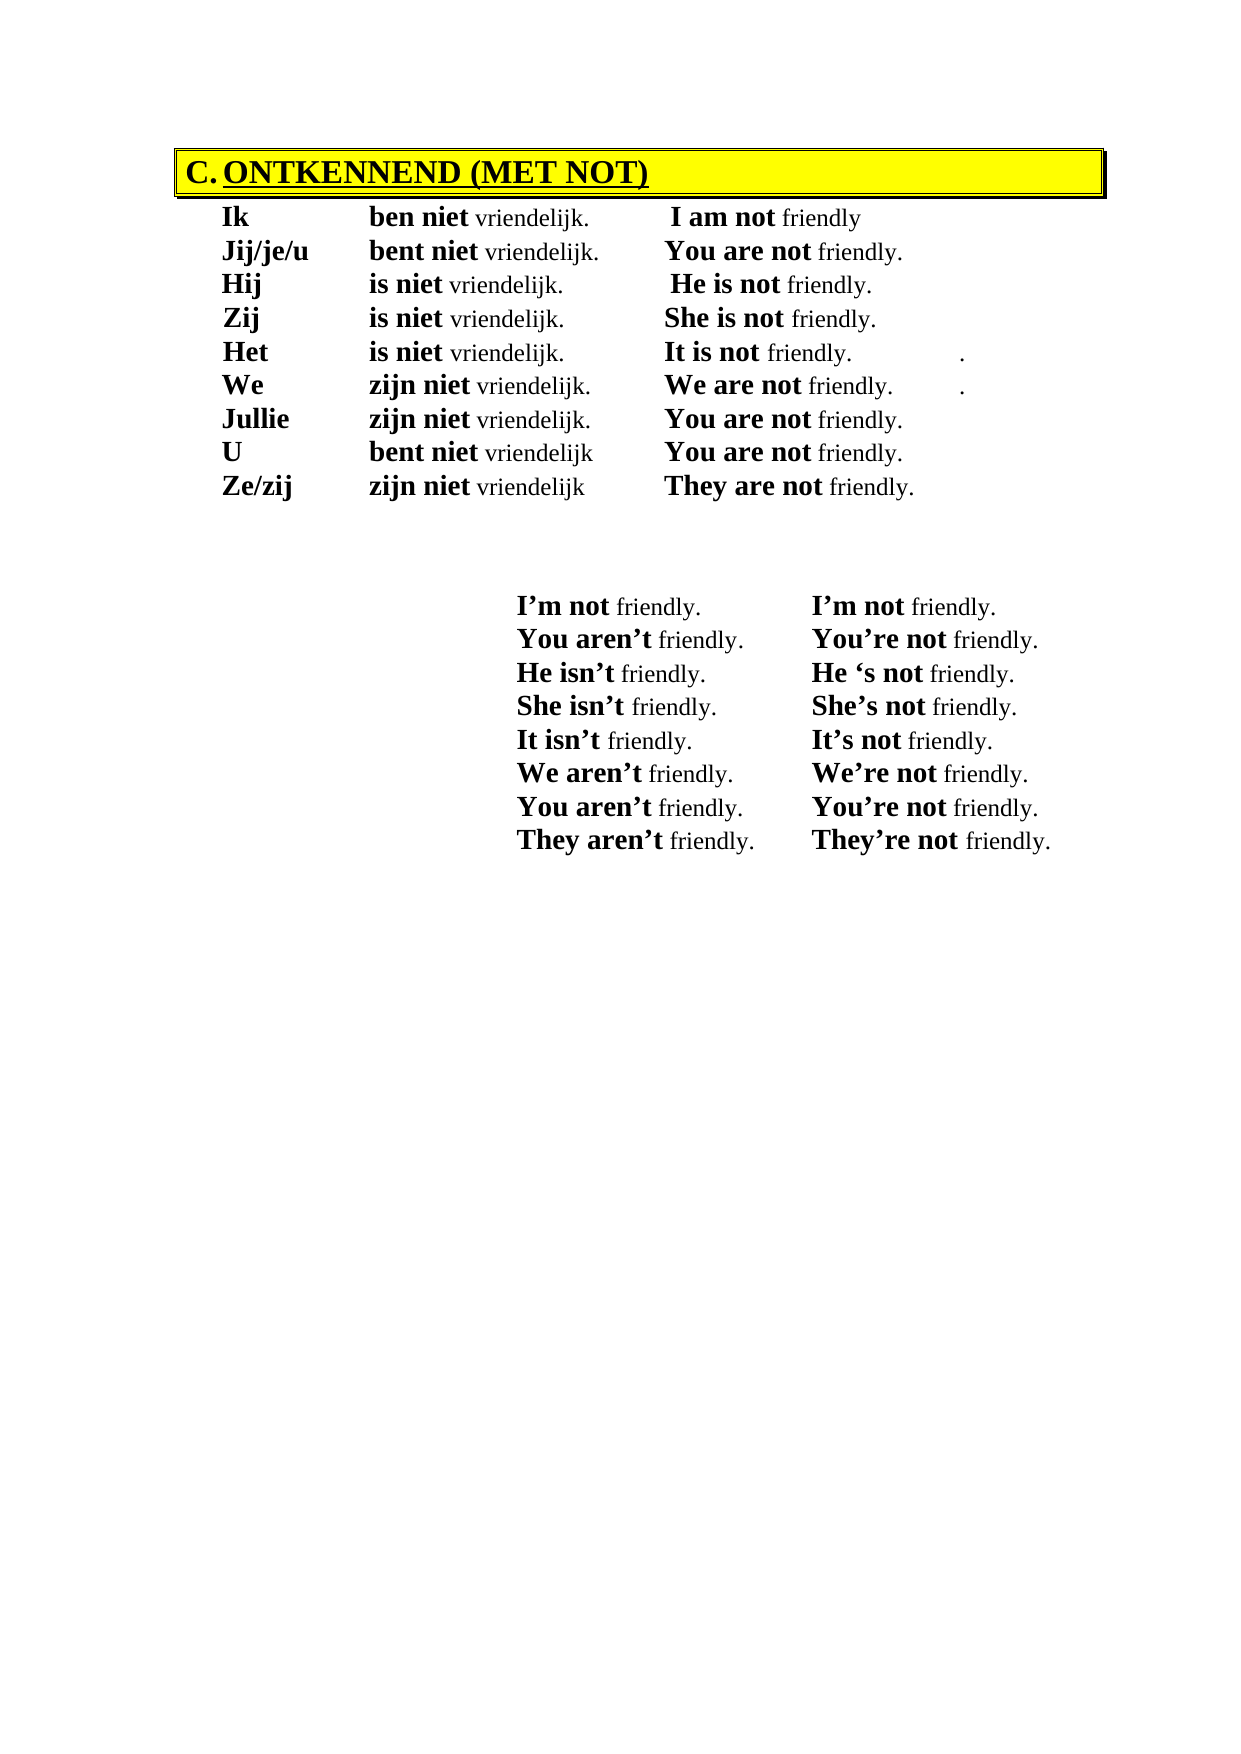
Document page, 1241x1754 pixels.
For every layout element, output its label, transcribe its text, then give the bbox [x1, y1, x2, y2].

text Zij is niet vriendelijk. She is not friendly. [223, 300, 1093, 334]
text You aren’t friendly. You’re not friendly. [221, 789, 1093, 822]
text U bent niet vriendelijk You are not friendly. [221, 434, 1093, 468]
text It isn’t friendly. It’s not friendly. [221, 722, 1093, 755]
text We zijn niet vriendelijk. We are not friendly. . [221, 367, 1093, 401]
text He isn’t friendly. He ‘s not friendly. [221, 655, 1093, 688]
subtitle ONTKENNEND (MET NOT) [177, 151, 1101, 193]
text She isn’t friendly. She’s not friendly. [221, 688, 1093, 722]
text Ze/zij zijn niet vriendelijk They are not friendly. [221, 468, 1093, 501]
text I’m not friendly. I’m not friendly. You aren’t friendly . You’re not friendly. [221, 588, 1093, 655]
text They aren’t friendly. They’re not friendly. [221, 822, 1093, 856]
text Hij is niet vriendelijk. He is not friendly. [221, 267, 1093, 300]
text Ik ben niet vriendelijk. I am not friendly [221, 199, 1093, 233]
text We aren’t friendly. We’re not friendly. [221, 755, 1093, 789]
text Jullie zijn niet vriendelijk. You are not friendly. [221, 401, 1093, 434]
text Jij/je/u bent niet vriendelijk. You are not friendly. [221, 233, 1093, 267]
text Het is niet vriendelijk. It is not friendly. . [223, 334, 1093, 367]
